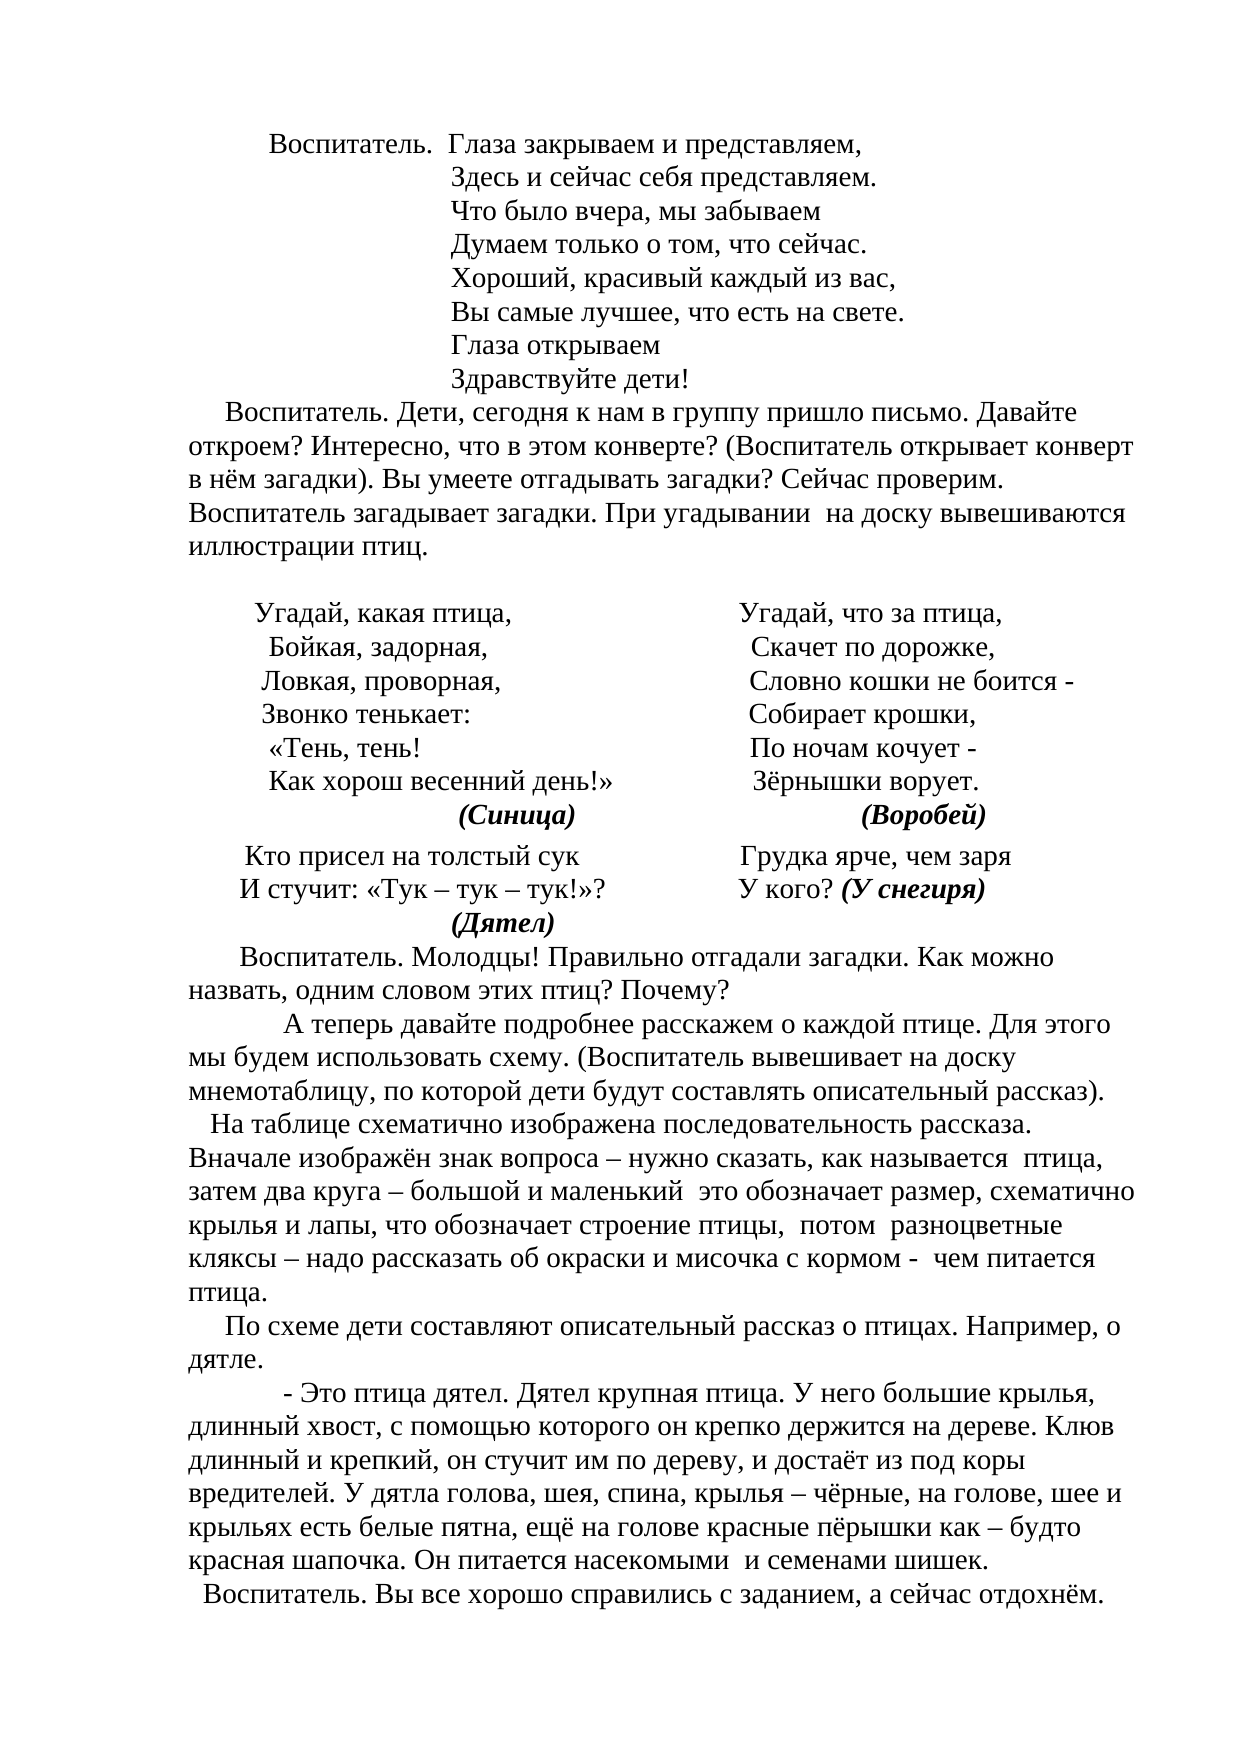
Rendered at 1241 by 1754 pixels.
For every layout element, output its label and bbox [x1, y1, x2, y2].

table_header [177, 118, 1152, 1609]
